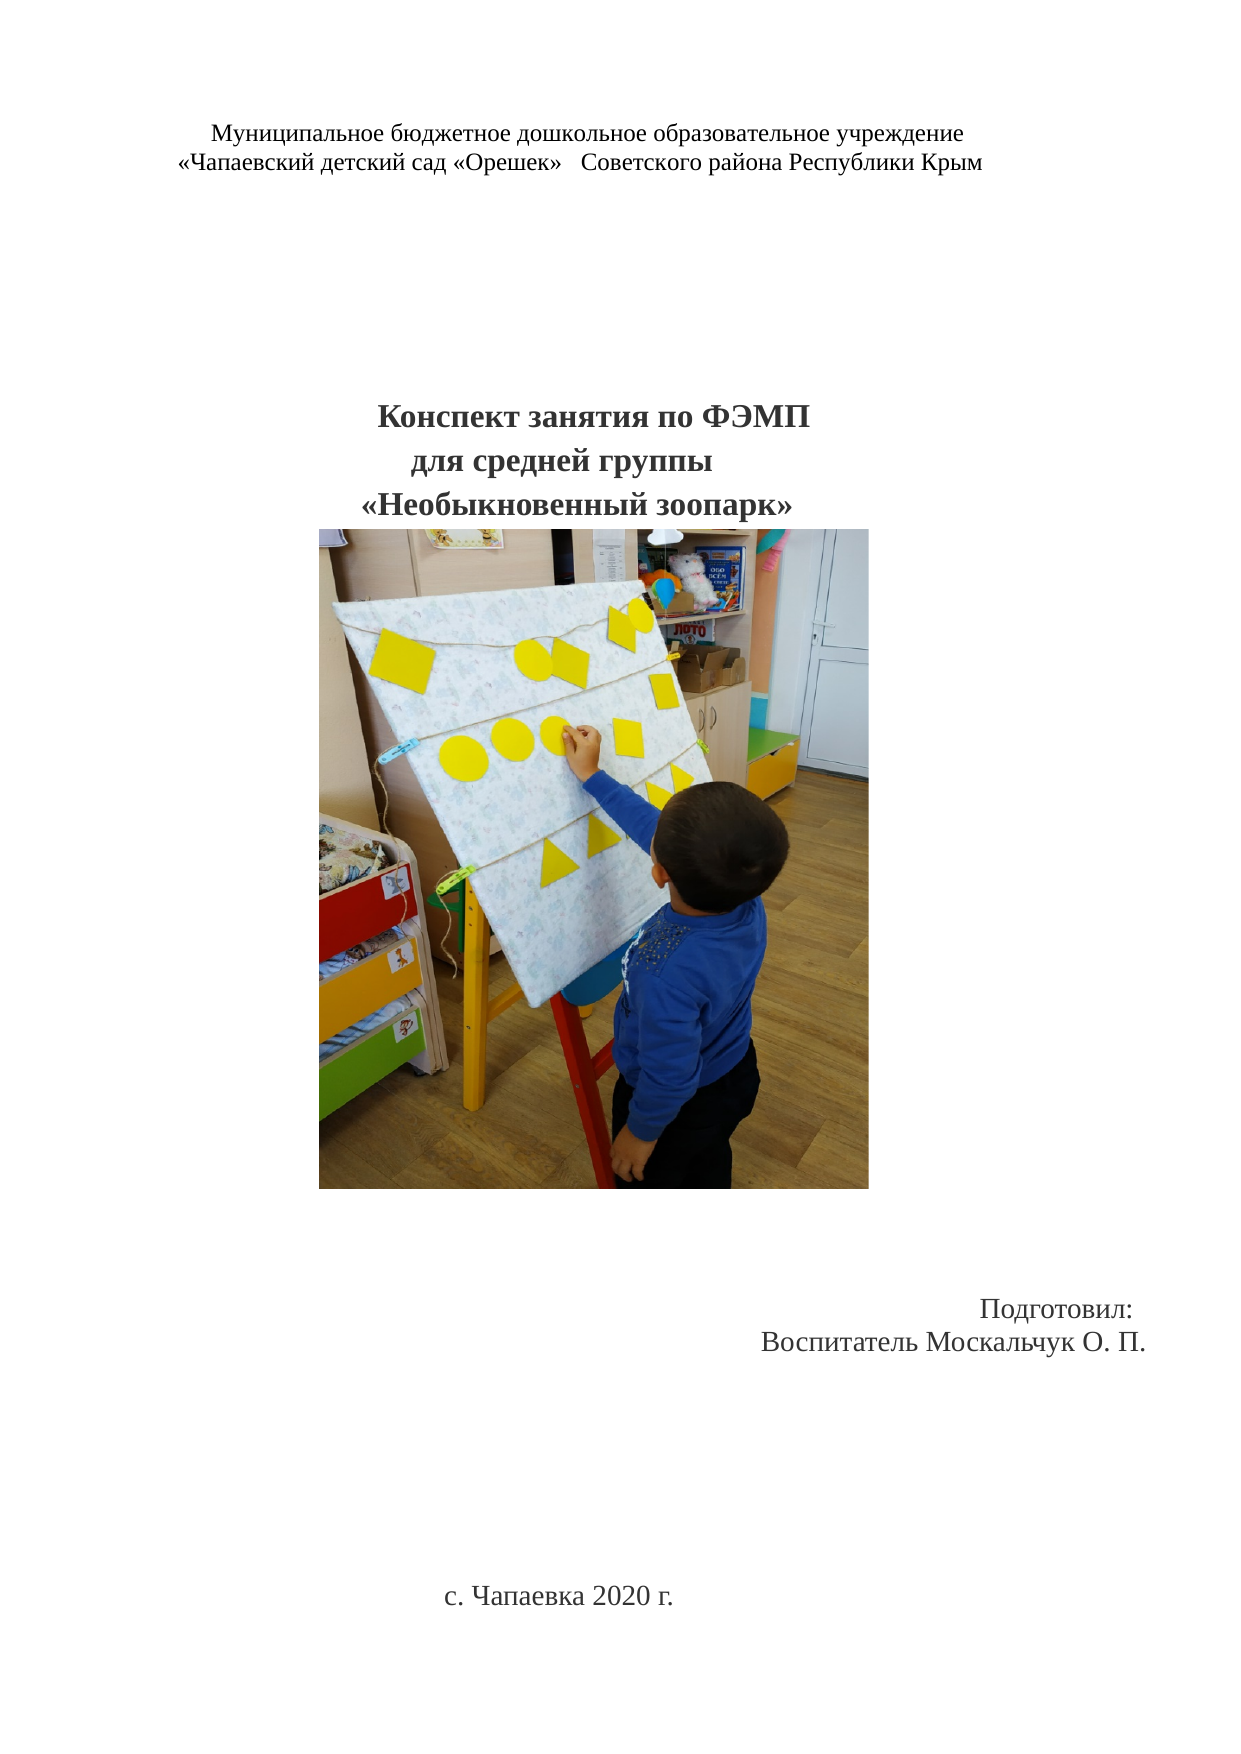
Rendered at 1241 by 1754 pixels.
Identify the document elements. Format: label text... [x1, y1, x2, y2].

text Подготовил: [177, 1291, 1152, 1324]
text Воспитатель Москальчук О. П. [177, 1324, 1152, 1358]
text Конспект занятия по ФЭМП [177, 396, 1152, 434]
picture [319, 529, 869, 1189]
text с. Чапаевка 2020 г. [177, 1578, 1152, 1612]
text Муниципальное бюджетное дошкольное образовательное учреждение [177, 118, 1152, 147]
text для средней группы [177, 440, 1152, 478]
text «Необыкновенный зоопарк» [177, 484, 1152, 522]
text «Чапаевский детский сад «Орешек» Советского района Республики Крым [177, 147, 1152, 176]
